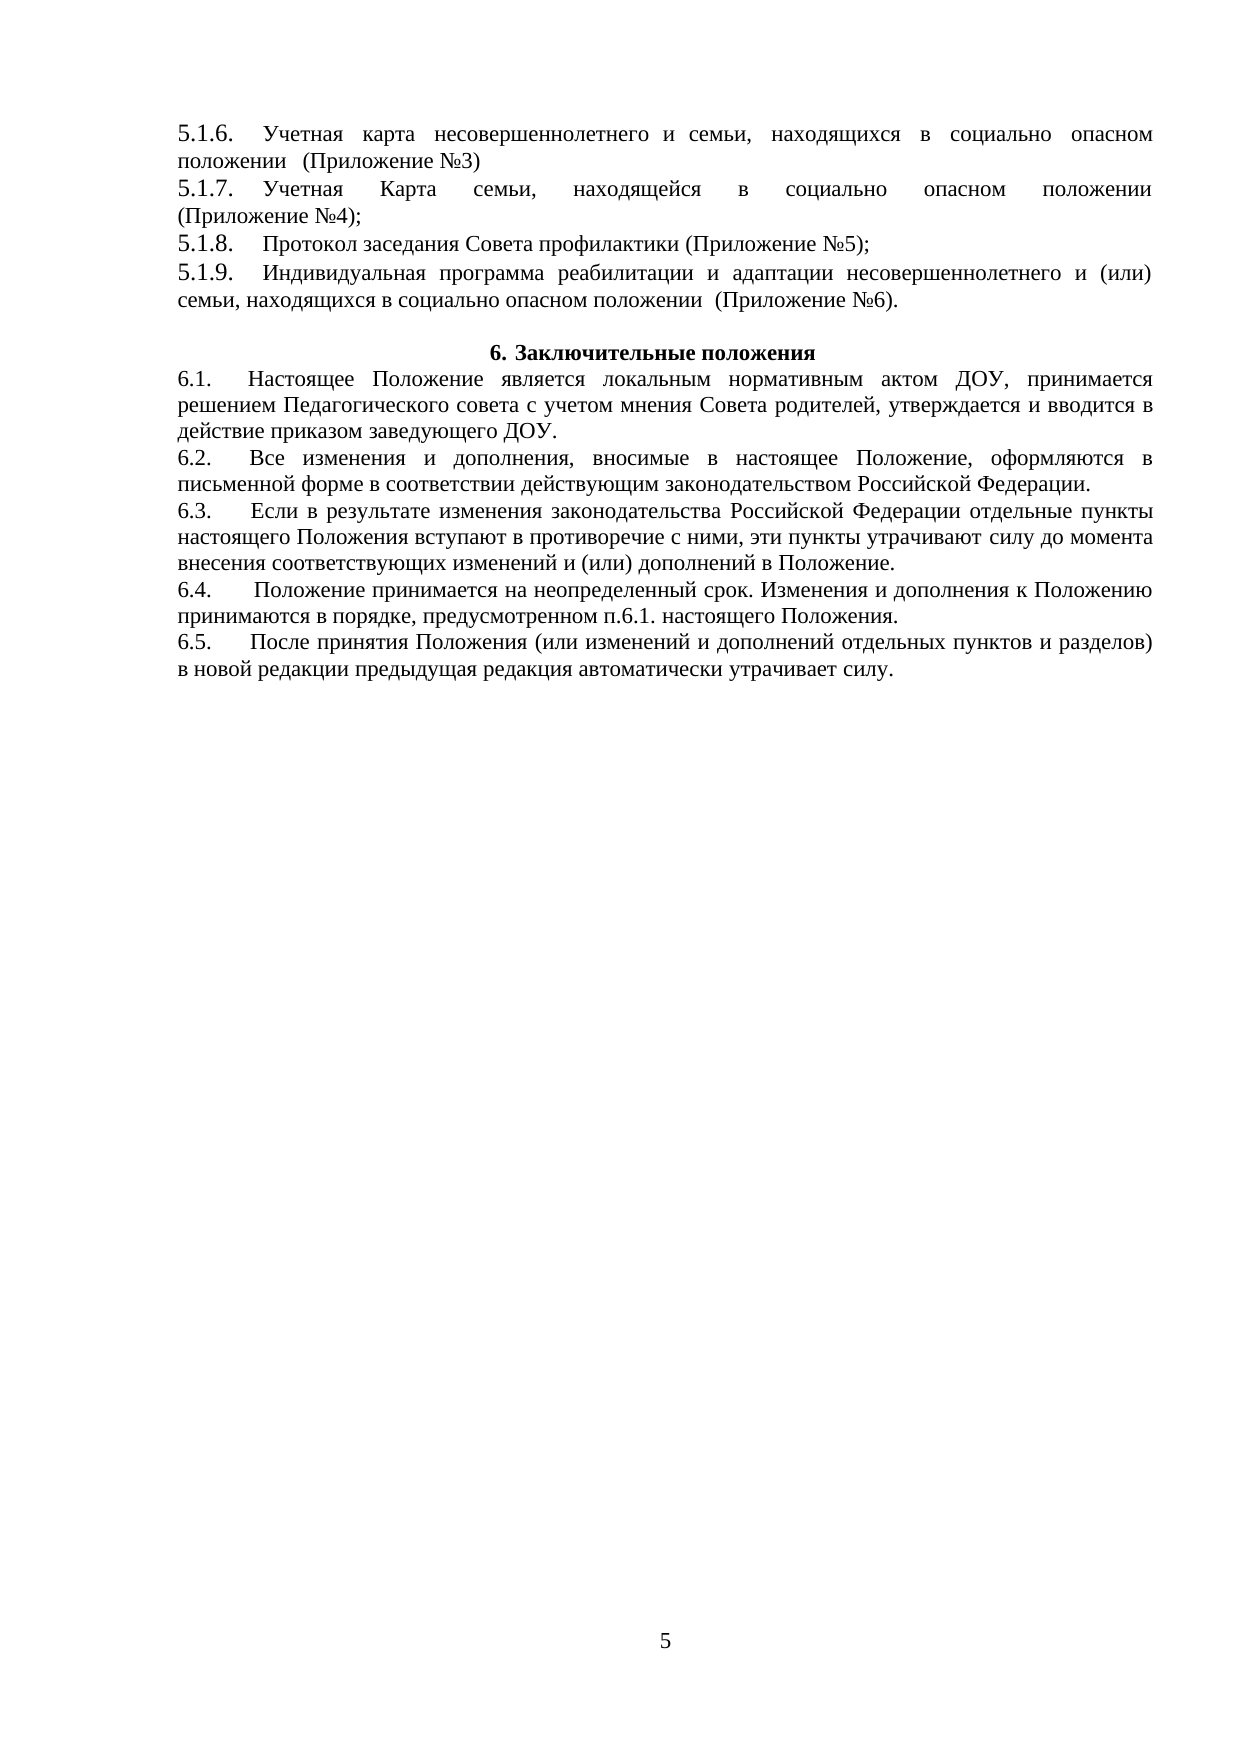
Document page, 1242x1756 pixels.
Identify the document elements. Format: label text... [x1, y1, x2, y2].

list Учетная Карта семьи, находящейся в социально опасном положении (Приложение №4); [177, 173, 1153, 228]
list Положение принимается на неопределенный срок. Изменения и дополнения к Положению принимаются в порядке, предусмотренном п.6.1. настоящего Положения. [177, 576, 1153, 628]
list Все изменения и дополнения, вносимые в настоящее Положение, оформляются в письменной форме в соответствии действующим законодательством Российской Федерации. [177, 444, 1153, 497]
list Настоящее Положение является локальным нормативным актом ДОУ, принимается решением Педагогического совета с учетом мнения Совета родителей, утверждается и вводится в действие приказом заведующего ДОУ. [177, 365, 1153, 444]
list После принятия Положения (или изменений и дополнений отдельных пунктов и разделов) в новой редакции предыдущая редакция автоматически утрачивает силу. [177, 628, 1153, 681]
list Если в результате изменения законодательства Российской Федерации отдельные пункты настоящего Положения вступают в противоречие с ними, эти пункты утрачивают силу до момента внесения соответствующих изменений и (или) дополнений в Положение. [177, 497, 1153, 576]
list Индивидуальная программа реабилитации и адаптации несовершеннолетнего и (или) семьи, находящихся в социально опасном положении (Приложение №6). [177, 257, 1153, 312]
subtitle Заключительные положения [152, 338, 1153, 365]
list Протокол заседания Совета профилактики (Приложение №5); [177, 228, 1153, 257]
list Учетная карта несовершеннолетнего и семьи, находящихся в социально опасном положении (Приложение №3) [177, 118, 1153, 173]
